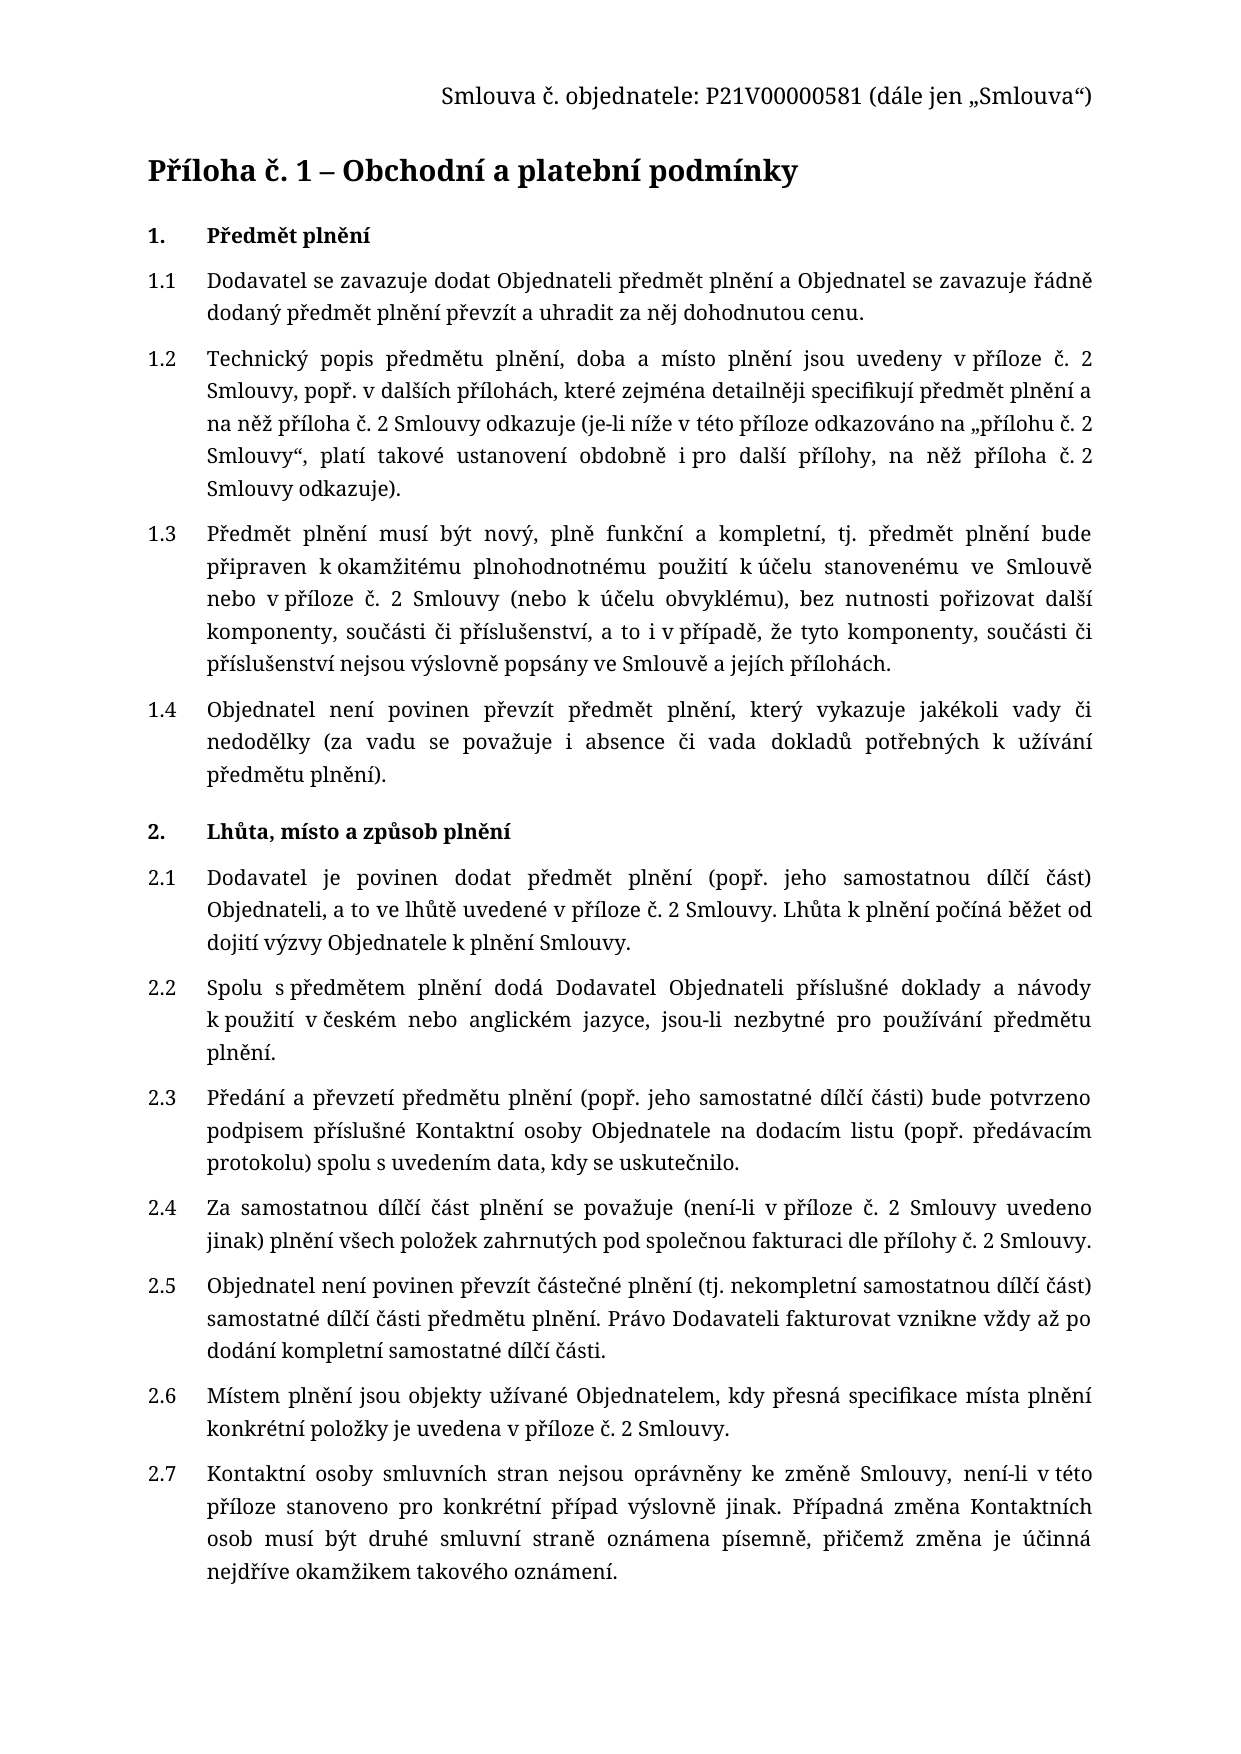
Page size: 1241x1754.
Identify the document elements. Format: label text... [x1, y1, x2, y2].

list Objednatel není povinen převzít částečné plnění (tj. nekompletní samostatnou dílčí část) samostatné dílčí části předmětu plnění. Právo Dodavateli fakturovat vznikne vždy až po dodání kompletní samostatné dílčí části. [148, 1271, 1093, 1365]
list Předmět plnění [148, 221, 1093, 249]
list Místem plnění jsou objekty užívané Objednatelem, kdy přesná specifikace místa plnění konkrétní položky je uvedena v příloze č. 2 Smlouvy. [148, 1382, 1093, 1443]
list Předmět plnění musí být nový, plně funkční a kompletní, tj. předmět plnění bude připraven k okamžitému plnohodnotnému použití k účelu stanovenému ve Smlouvě nebo v příloze č. 2 Smlouvy (nebo k účelu obvyklému), bez nutnosti pořizovat další komponenty, součásti či příslušenství, a to i v případě, že tyto komponenty, součásti či příslušenství nejsou výslovně popsány ve Smlouvě a jejích přílohách. [148, 519, 1093, 678]
list Dodavatel se zavazuje dodat Objednateli předmět plnění a Objednatel se zavazuje řádně dodaný předmět plnění převzít a uhradit za něj dohodnutou cenu. [148, 266, 1093, 327]
list Spolu s předmětem plnění dodá Dodavatel Objednateli příslušné doklady a návody k použití v českém nebo anglickém jazyce, jsou-li nezbytné pro používání předmětu plnění. [148, 973, 1093, 1067]
list Za samostatnou dílčí část plnění se považuje (není-li v příloze č. 2 Smlouvy uvedeno jinak) plnění všech položek zahrnutých pod společnou fakturaci dle přílohy č. 2 Smlouvy. [148, 1193, 1093, 1254]
list Dodavatel je povinen dodat předmět plnění (popř. jeho samostatnou dílčí část) Objednateli, a to ve lhůtě uvedené v příloze č. 2 Smlouvy. Lhůta k plnění počíná běžet od dojití výzvy Objednatele k plnění Smlouvy. [148, 863, 1093, 956]
list Lhůta, místo a způsob plnění [148, 817, 1093, 846]
text Příloha č. 1 – Obchodní a platební podmínky [148, 150, 1093, 190]
list Objednatel není povinen převzít předmět plnění, který vykazuje jakékoli vady či nedodělky (za vadu se považuje i absence či vada dokladů potřebných k užívání předmětu plnění). [148, 695, 1093, 788]
list Kontaktní osoby smluvních stran nejsou oprávněny ke změně Smlouvy, není-li v této příloze stanoveno pro konkrétní případ výslovně jinak. Případná změna Kontaktních osob musí být druhé smluvní straně oznámena písemně, přičemž změna je účinná nejdříve okamžikem takového oznámení. [148, 1459, 1093, 1586]
list Technický popis předmětu plnění, doba a místo plnění jsou uvedeny v příloze č. 2 Smlouvy, popř. v dalších přílohách, které zejména detailněji specifikují předmět plnění a na něž příloha č. 2 Smlouvy odkazuje (je-li níže v této příloze odkazováno na „přílohu č. 2 Smlouvy“, platí takové ustanovení obdobně i pro další přílohy, na něž příloha č. 2 Smlouvy odkazuje). [148, 344, 1093, 502]
list Předání a převzetí předmětu plnění (popř. jeho samostatné dílčí části) bude potvrzeno podpisem příslušné Kontaktní osoby Objednatele na dodacím listu (popř. předávacím protokolu) spolu s uvedením data, kdy se uskutečnilo. [148, 1083, 1093, 1177]
